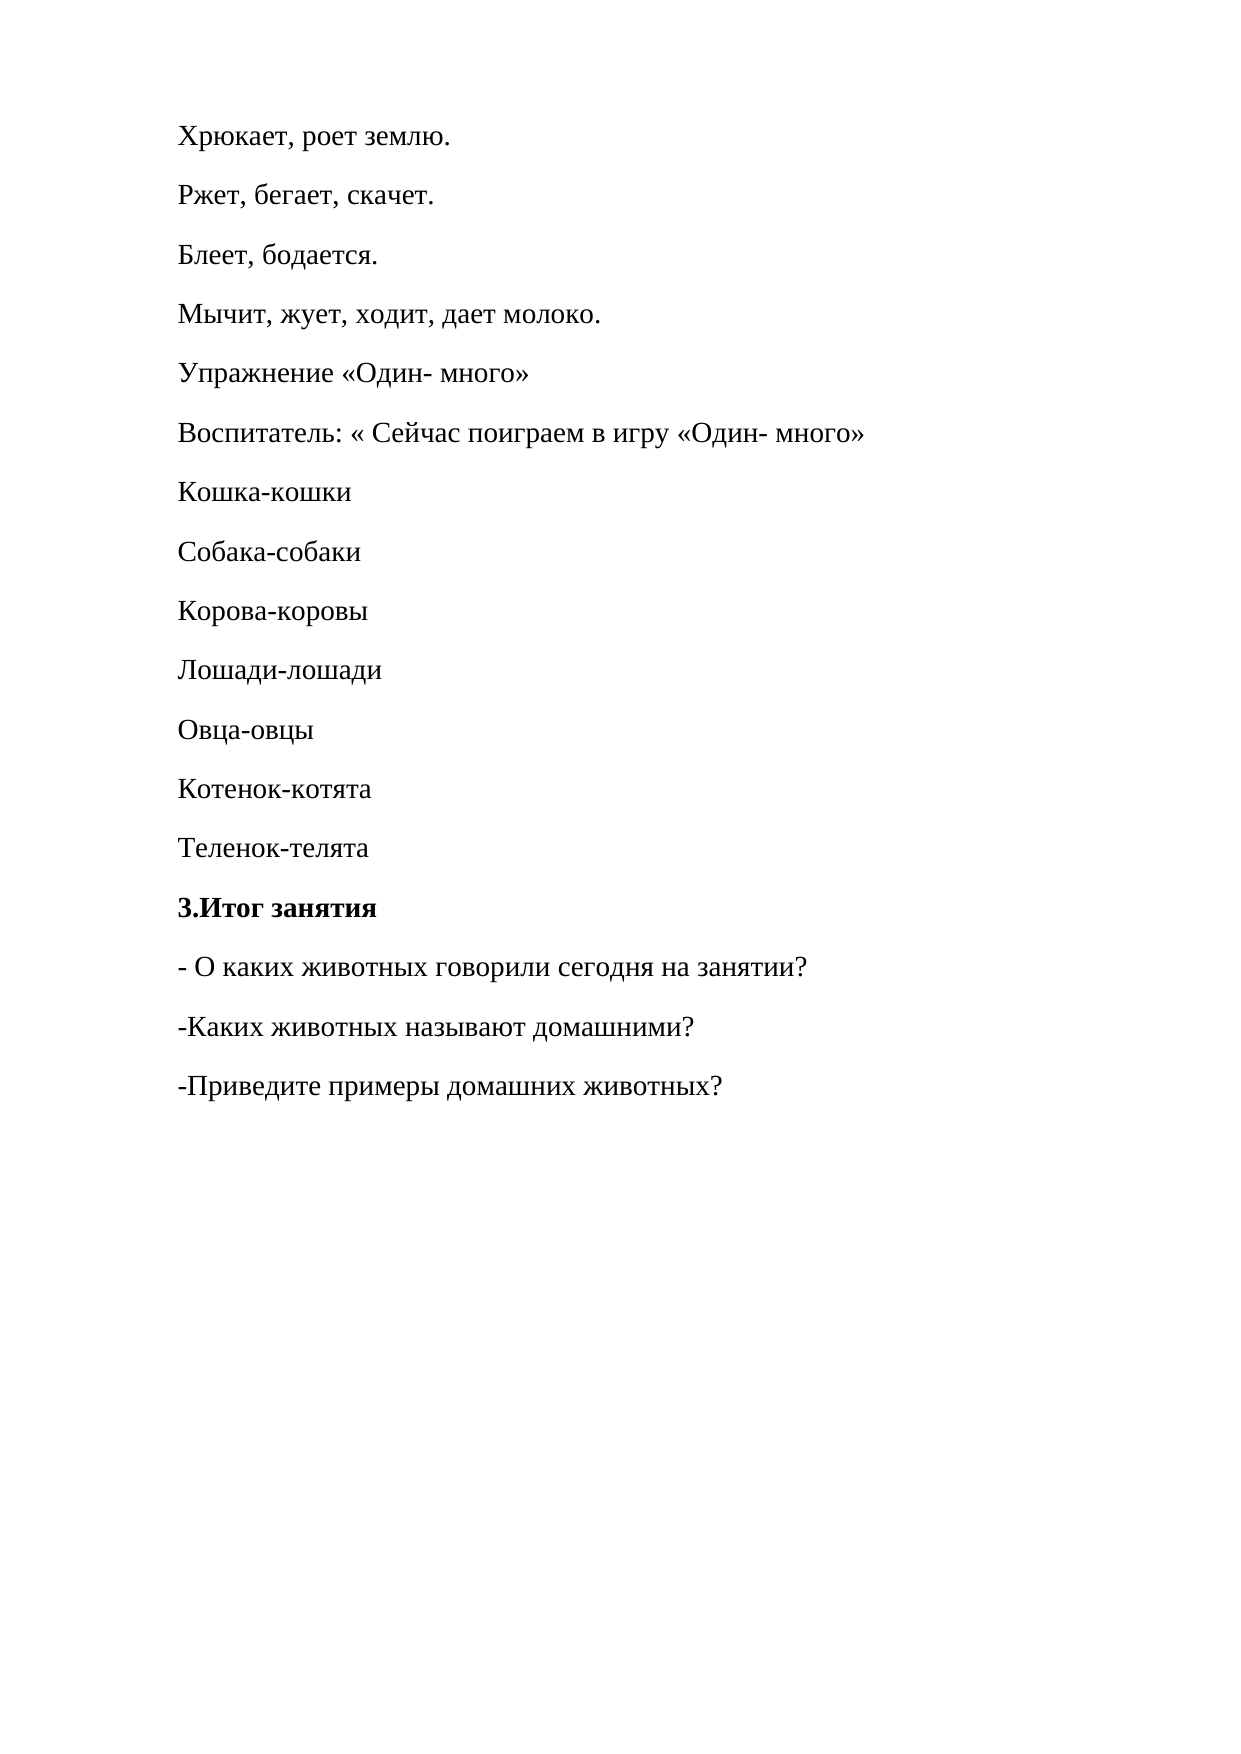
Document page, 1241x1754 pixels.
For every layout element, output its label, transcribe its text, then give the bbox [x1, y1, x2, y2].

text Кошка-кошки [177, 474, 1152, 508]
text Блеет, бодается. [177, 237, 1152, 270]
text Мычит, жует, ходит, дает молоко. [177, 296, 1152, 330]
text Котенок-котята [177, 771, 1152, 805]
text Ржет, бегает, скачет. [177, 177, 1152, 211]
text Воспитатель: « Сейчас поиграем в игру «Один- много» [177, 415, 1152, 448]
text 3.Итог занятия [177, 890, 1152, 923]
text Теленок-телята [177, 831, 1152, 864]
text -Каких животных называют домашними? [177, 1009, 1152, 1042]
text Хрюкает, роет землю. [177, 118, 1152, 152]
text Упражнение «Один- много» [177, 356, 1152, 389]
text Лошади-лошади [177, 652, 1152, 686]
text Собака-собаки [177, 534, 1152, 567]
text Корова-коровы [177, 593, 1152, 627]
text -Приведите примеры домашних животных? [177, 1068, 1152, 1102]
text - О каких животных говорили сегодня на занятии? [177, 949, 1152, 983]
text Овца-овцы [177, 712, 1152, 745]
